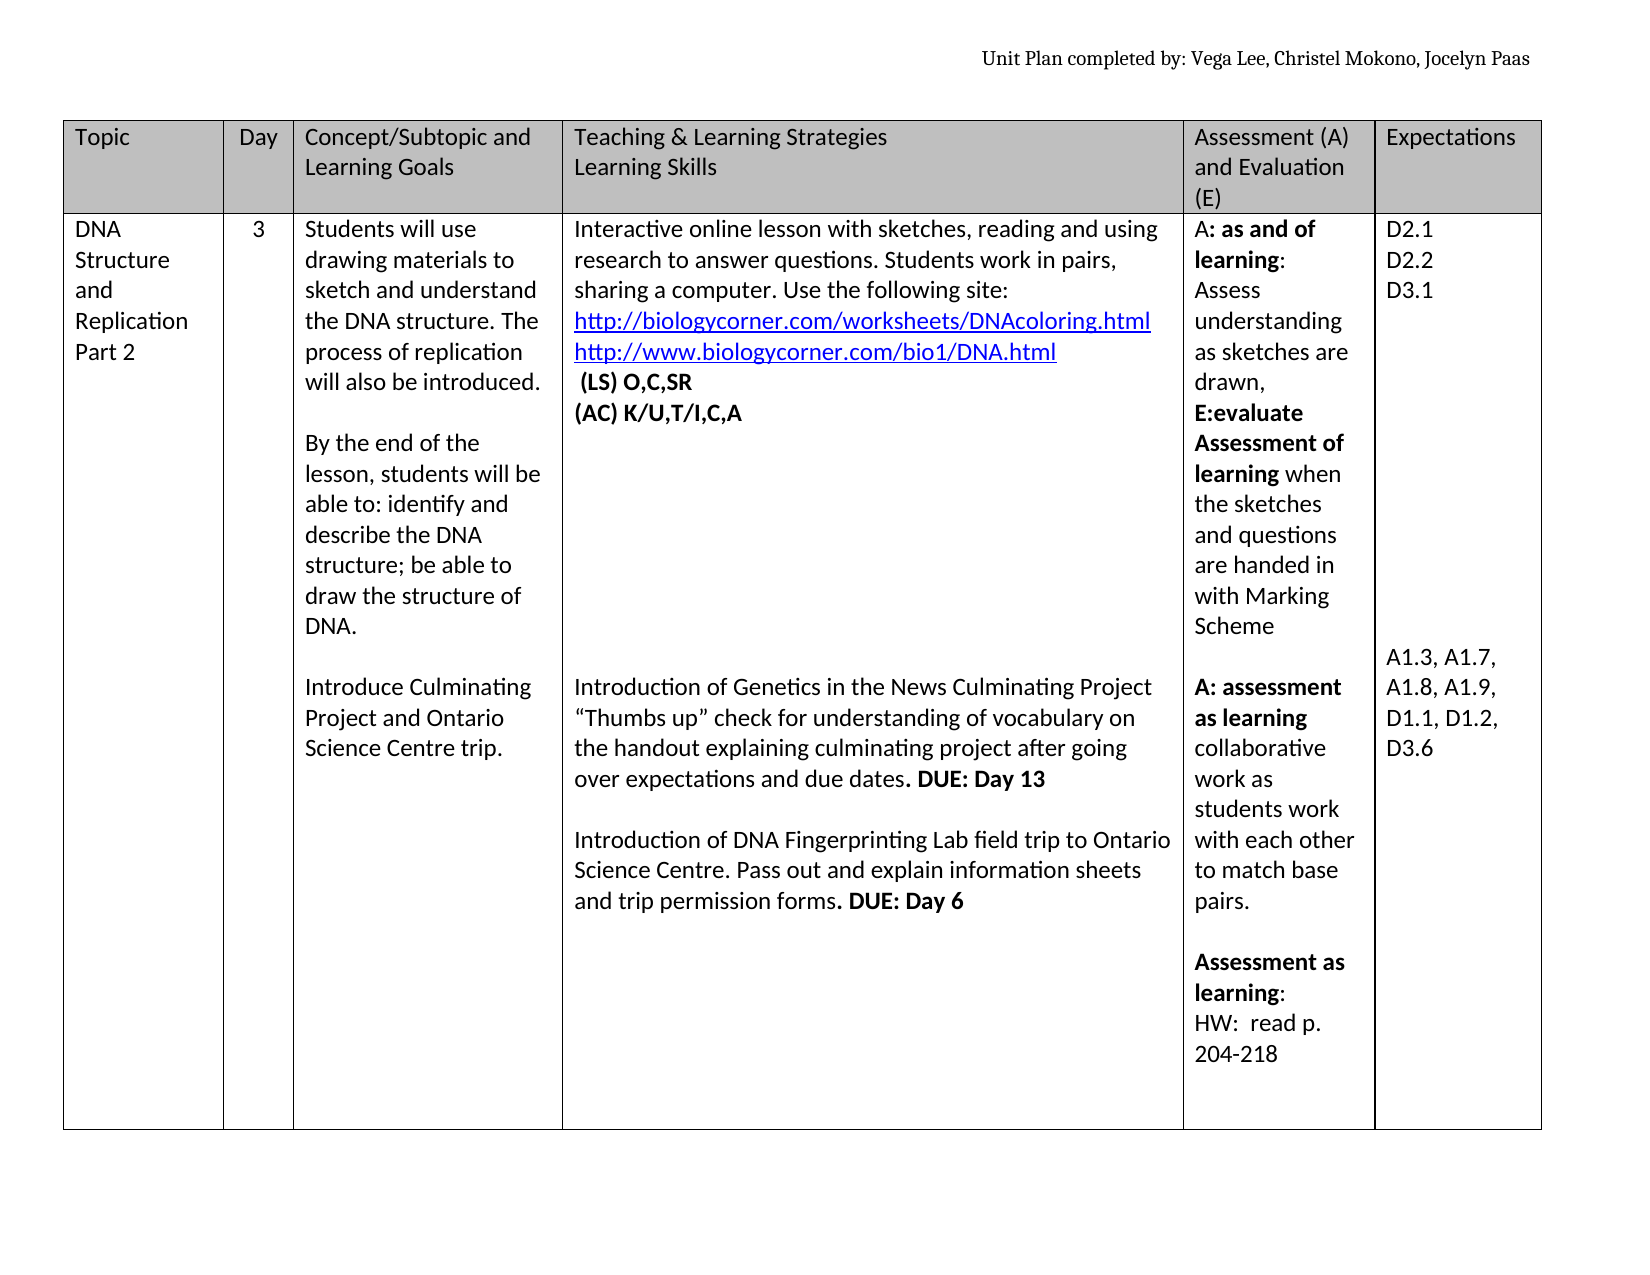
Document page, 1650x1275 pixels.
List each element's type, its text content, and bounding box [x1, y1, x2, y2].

table_header Teaching & Learning Strategies Learning Skills [563, 121, 1183, 213]
table_cell 3 [224, 214, 293, 1129]
table_cell D2.1 D2.2 D3.1 A1.3, A1.7, A1.8, A1.9, D1.1, D1.2, D3.6 [1376, 214, 1541, 1129]
table_header Concept/Subtopic and Learning Goals [294, 121, 562, 213]
table_cell DNA Structure and Replication Part 2 [64, 214, 223, 1129]
table_header Assessment (A) and Evaluation (E) [1184, 121, 1374, 213]
table_cell Interactive online lesson with sketches, reading and using research to answer questions. Students work in pairs, sharing a computer. Use the following site: http://biologycorner.com/worksheets/DNAcoloring.html http://www.biologycorner.com/bio1/DNA.html (LS) O,C,SR (AC) K/U,T/I,C,A Introduction of Genetics in the News Culminating Project “Thumbs up” check for understanding of vocabulary on the handout explaining culminating project after going over expectations and due dates. DUE: Day 13 Introduction of DNA Fingerprinting Lab field trip to Ontario Science Centre. Pass out and explain information sheets and trip permission forms. DUE: Day 6 [563, 214, 1183, 1129]
table_header Topic [64, 121, 223, 213]
table_cell Students will use drawing materials to sketch and understand the DNA structure. The process of replication will also be introduced. By the end of the lesson, students will be able to: identify and describe the DNA structure; be able to draw the structure of DNA. Introduce Culminating Project and Ontario Science Centre trip. [294, 214, 562, 1129]
table_header Expectations [1376, 121, 1541, 213]
table_cell A: as and of learning: Assess understanding as sketches are drawn, E:evaluate Assessment of learning when the sketches and questions are handed in with Marking Scheme A: assessment as learning collaborative work as students work with each other to match base pairs. Assessment as learning: HW: read p. 204-218 [1184, 214, 1374, 1129]
table_header Day [224, 121, 293, 213]
